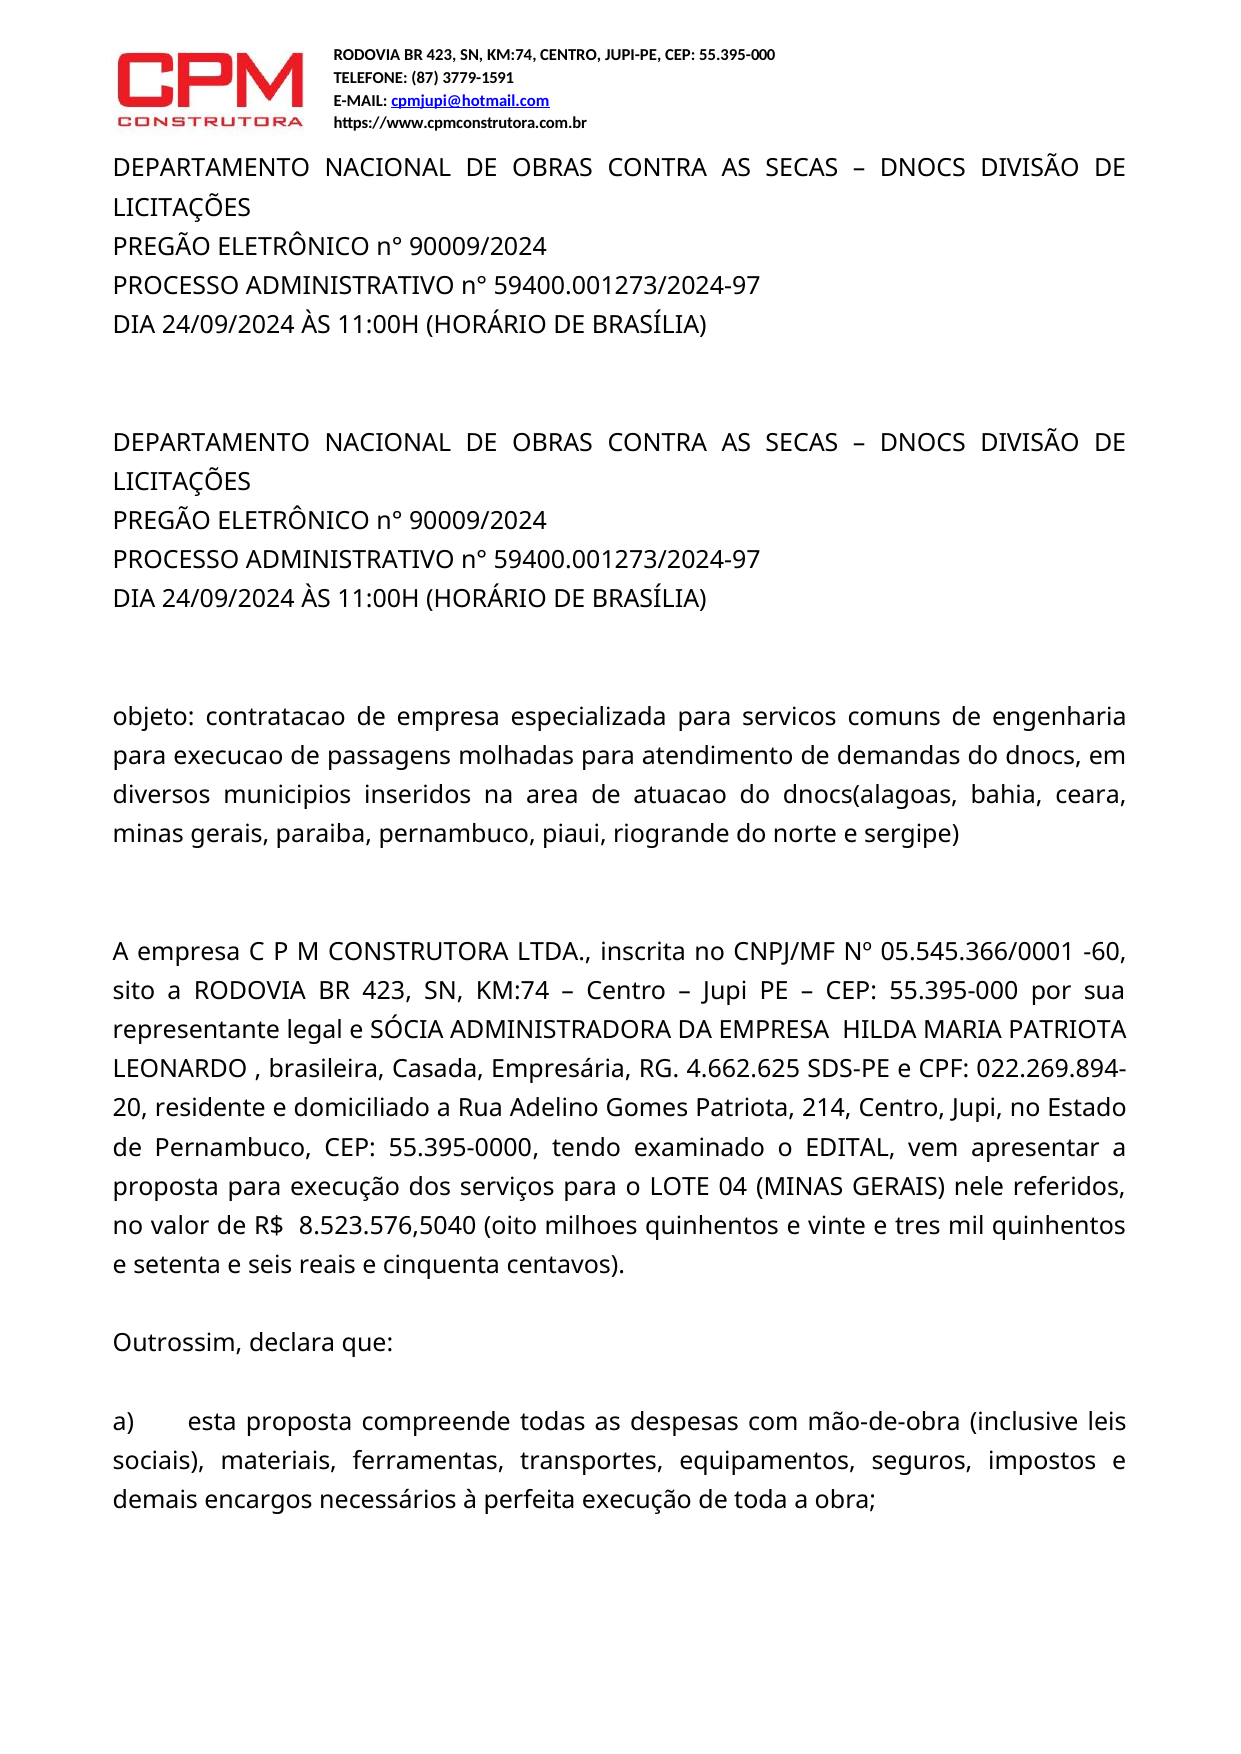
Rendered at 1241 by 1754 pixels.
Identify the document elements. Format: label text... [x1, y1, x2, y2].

text DIA 24/09/2024 ÀS 11:00H (HORÁRIO DE BRASÍLIA) [112, 581, 1128, 615]
text a) esta proposta compreende todas as despesas com mão-de-obra (inclusive leis sociais), materiais, ferramentas, transportes, equipamentos, seguros, impostos e demais encargos necessários à perfeita execução de toda a obra; [112, 1403, 1128, 1516]
text A empresa C P M CONSTRUTORA LTDA., inscrita no CNPJ/MF Nº 05.545.366/0001 -60, sito a RODOVIA BR 423, SN, KM:74 – Centro – Jupi PE – CEP: 55.395-000 por sua representante legal e SÓCIA ADMINISTRADORA DA EMPRESA HILDA MARIA PATRIOTA LEONARDO , brasileira, Casada, Empresária, RG. 4.662.625 SDS-PE e CPF: 022.269.894-20, residente e domiciliado a Rua Adelino Gomes Patriota, 214, Centro, Jupi, no Estado de Pernambuco, CEP: 55.395-0000, tendo examinado o EDITAL, vem apresentar a proposta para execução dos serviços para o LOTE 04 (MINAS GERAIS) nele referidos, no valor de R$ 8.523.576,5040 (oito milhoes quinhentos e vinte e tres mil quinhentos e setenta e seis reais e cinquenta centavos). [112, 933, 1128, 1281]
text PROCESSO ADMINISTRATIVO n° 59400.001273/2024-97 [112, 542, 1128, 576]
text DEPARTAMENTO NACIONAL DE OBRAS CONTRA AS SECAS – DNOCS DIVISÃO DE LICITAÇÕES [112, 150, 1128, 223]
text objeto: contratacao de empresa especializada para servicos comuns de engenharia para execucao de passagens molhadas para atendimento de demandas do dnocs, em diversos municipios inseridos na area de atuacao do dnocs(alagoas, bahia, ceara, minas gerais, paraiba, pernambuco, piaui, riogrande do norte e sergipe) [112, 698, 1128, 850]
text PROCESSO ADMINISTRATIVO n° 59400.001273/2024-97 [112, 267, 1128, 302]
text PREGÃO ELETRÔNICO n° 90009/2024 [112, 502, 1128, 537]
text Outrossim, declara que: [112, 1325, 1128, 1359]
text DEPARTAMENTO NACIONAL DE OBRAS CONTRA AS SECAS – DNOCS DIVISÃO DE LICITAÇÕES [112, 424, 1128, 497]
text DIA 24/09/2024 ÀS 11:00H (HORÁRIO DE BRASÍLIA) [112, 307, 1128, 341]
text PREGÃO ELETRÔNICO n° 90009/2024 [112, 228, 1128, 262]
picture [111, 50, 305, 137]
